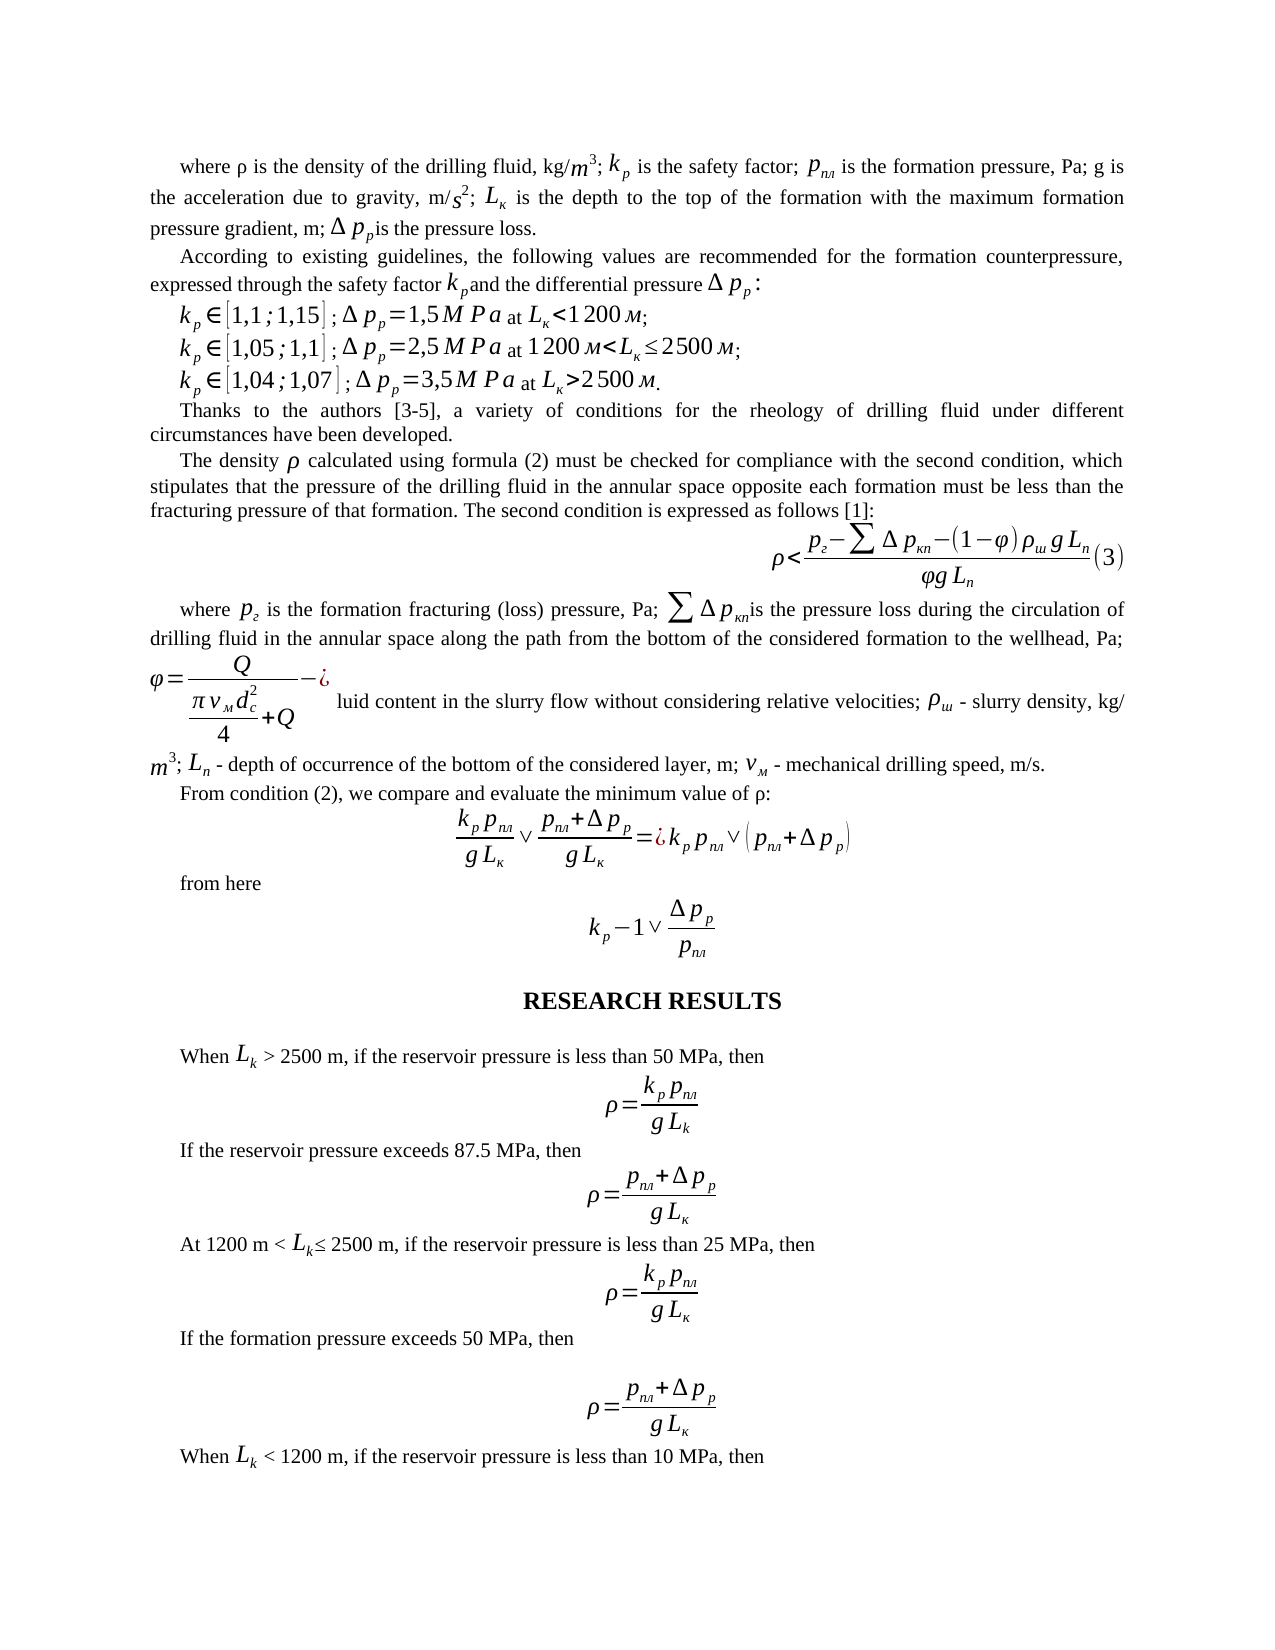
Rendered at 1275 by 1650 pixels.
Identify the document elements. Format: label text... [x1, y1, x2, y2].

text When > 2500 m, if the reservoir pressure is less than 50 MPa, then [150, 1040, 1125, 1071]
text Thanks to the authors [3-5], a variety of conditions for the rheology of drilling fluid under different circumstances have been developed. [150, 398, 1125, 446]
text The density calculated using formula (2) must be checked for compliance with the second condition, which stipulates that the pressure of the drilling fluid in the annular space opposite each formation must be less than the fracturing pressure of that formation. The second condition is expressed as follows [1]: [150, 446, 1125, 522]
text From condition (2), we compare and evaluate the minimum value of ρ: [150, 781, 1125, 804]
text ; at ; [150, 299, 1125, 332]
text where ρ is the density of the drilling fluid, kg/; is the safety factor; is the formation pressure, Pa; g is the acceleration due to gravity, m/; is the depth to the top of the formation with the maximum formation pressure gradient, m; is the pressure loss. [150, 150, 1125, 244]
text When < 1200 m, if the reservoir pressure is less than 10 MPa, then [150, 1440, 1125, 1472]
text ; at ; [150, 332, 1125, 365]
text from here [150, 871, 1125, 895]
text If the reservoir pressure exceeds 87.5 MPa, then [150, 1138, 1125, 1162]
text If the formation pressure exceeds 50 MPa, then [150, 1326, 1125, 1350]
text RESEARCH RESULTS [150, 986, 1125, 1015]
text ; at . [150, 365, 1125, 398]
text At 1200 m < ≤ 2500 m, if the reservoir pressure is less than 25 MPa, then [150, 1228, 1125, 1259]
text According to existing guidelines, the following values are recommended for the formation counterpressure, expressed through the safety factor and the differential pressure [150, 244, 1125, 299]
text where is the formation fracturing (loss) pressure, Pa; is the pressure loss during the circulation of drilling fluid in the annular space along the path from the bottom of the considered formation to the wellhead, Pa; luid content in the slurry flow without considering relative velocities; - slurry density, kg/; - depth of occurrence of the bottom of the considered layer, m; - mechanical drilling speed, m/s. [150, 592, 1125, 781]
